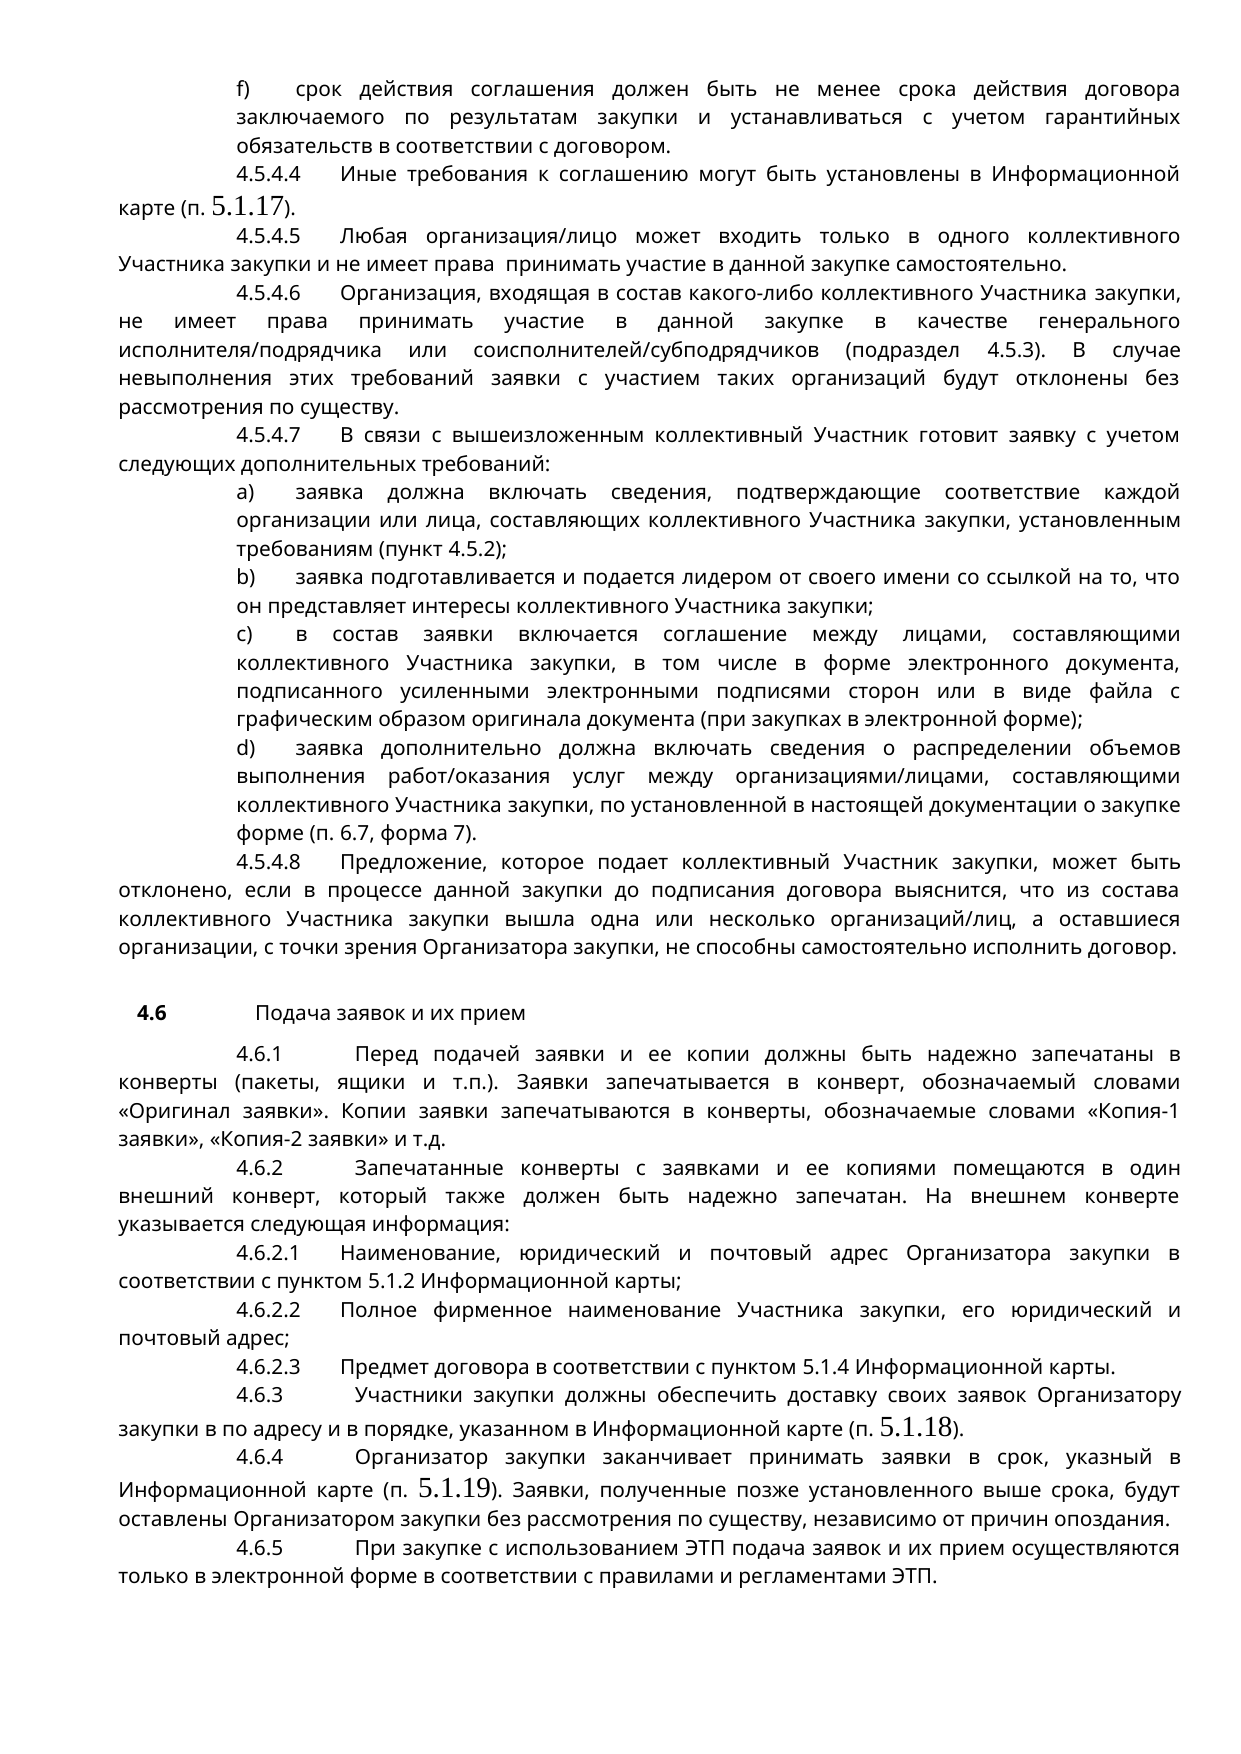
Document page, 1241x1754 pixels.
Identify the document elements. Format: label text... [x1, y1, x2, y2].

list срок действия соглашения должен быть не менее срока действия договора заключаемого по результатам закупки и устанавливаться с учетом гарантийных обязательств в соответствии с договором. [236, 74, 1181, 159]
list Перед подачей заявки и ее копии должны быть надежно запечатаны в конверты (пакеты, ящики и т.п.). Заявки запечатывается в конверт, обозначаемый словами «Оригинал заявки». Копии заявки запечатываются в конверты, обозначаемые словами «Копия-1 заявки», «Копия-2 заявки» и т.д. [118, 1039, 1181, 1153]
subtitle Подача заявок и их прием [137, 998, 1181, 1026]
list заявка подготавливается и подается лидером от своего имени со ссылкой на то, что он представляет интересы коллективного Участника закупки; [236, 562, 1181, 619]
list Предложение, которое подает коллективный Участник закупки, может быть отклонено, если в процессе данной закупки до подписания договора выяснится, что из состава коллективного Участника закупки вышла одна или несколько организаций/лиц, а оставшиеся организации, с точки зрения Организатора закупки, не способны самостоятельно исполнить договор. [118, 847, 1181, 961]
list в состав заявки включается соглашение между лицами, составляющими коллективного Участника закупки, в том числе в форме электронного документа, подписанного усиленными электронными подписями сторон или в виде файла с графическим образом оригинала документа (при закупках в электронной форме); [236, 619, 1181, 733]
list Предмет договора в соответствии с пунктом 5.1.4 Информационной карты. [118, 1352, 1181, 1380]
list Запечатанные конверты с заявками и ее копиями помещаются в один внешний конверт, который также должен быть надежно запечатан. На внешнем конверте указывается следующая информация: [118, 1153, 1181, 1238]
list Наименование, юридический и почтовый адрес Организатора закупки в соответствии с пунктом 5.1.2 Информационной карты; [118, 1238, 1181, 1295]
list В связи с вышеизложенным коллективный Участник готовит заявку с учетом следующих дополнительных требований: [118, 420, 1181, 477]
list Иные требования к соглашению могут быть установлены в Информационной карте (п. 5.1.17). [118, 159, 1181, 221]
list Организация, входящая в состав какого-либо коллективного Участника закупки, не имеет права принимать участие в данной закупке в качестве генерального исполнителя/подрядчика или соисполнителей/субподрядчиков (подраздел 4.5.3). В случае невыполнения этих требований заявки с участием таких организаций будут отклонены без рассмотрения по существу. [118, 278, 1181, 420]
list заявка дополнительно должна включать сведения о распределении объемов выполнения работ/оказания услуг между организациями/лицами, составляющими коллективного Участника закупки, по установленной в настоящей документации о закупке форме (п. 6.7, форма 7). [236, 733, 1181, 847]
list Организатор закупки заканчивает принимать заявки в срок, указный в Информационной карте (п. 5.1.19). Заявки, полученные позже установленного выше срока, будут оставлены Организатором закупки без рассмотрения по существу, независимо от причин опоздания. [118, 1442, 1181, 1533]
list Участники закупки должны обеспечить доставку своих заявок Организатору закупки в по адресу и в порядке, указанном в Информационной карте (п. 5.1.18). [118, 1380, 1181, 1442]
list При закупке с использованием ЭТП подача заявок и их прием осуществляются только в электронной форме в соответствии с правилами и регламентами ЭТП. [118, 1533, 1181, 1589]
list Полное фирменное наименование Участника закупки, его юридический и почтовый адрес; [118, 1295, 1181, 1352]
list заявка должна включать сведения, подтверждающие соответствие каждой организации или лица, составляющих коллективного Участника закупки, установленным требованиям (пункт 4.5.2); [236, 477, 1181, 562]
list Любая организация/лицо может входить только в одного коллективного Участника закупки и не имеет права принимать участие в данной закупке самостоятельно. [118, 221, 1181, 278]
